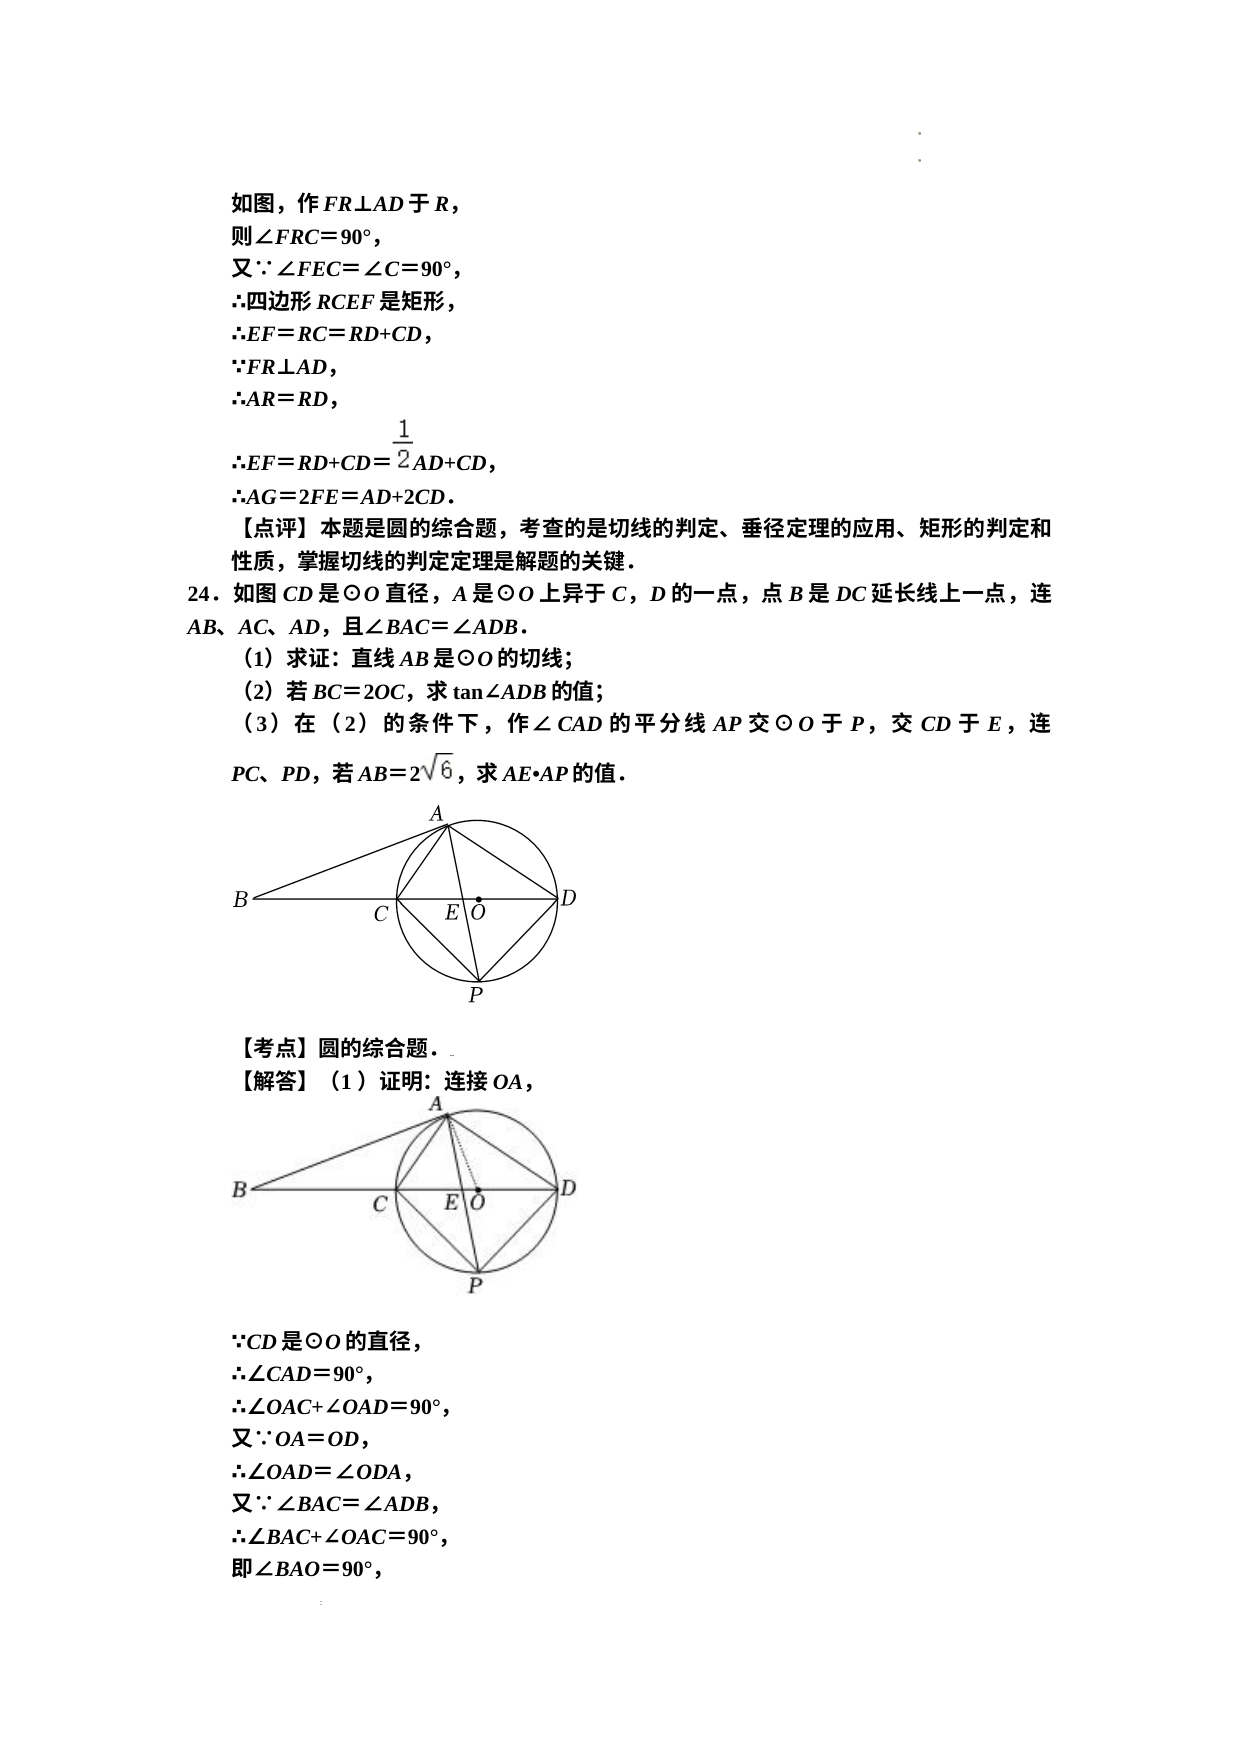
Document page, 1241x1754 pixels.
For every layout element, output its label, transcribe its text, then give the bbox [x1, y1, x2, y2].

list （2）若BC＝2OC，求tan∠ADB的值； [231, 673, 1053, 706]
list 则∠FRC＝90°， [231, 218, 1053, 251]
picture [420, 753, 455, 782]
list ∴∠BAC+∠OAC＝90°， [231, 1518, 1053, 1551]
list 24．如图CD是⊙O直径，A是⊙O上异于C，D的一点，点B是DC延长线上一点，连AB、AC、AD，且∠BAC＝∠ADB． [187, 576, 1053, 641]
list ∴EF＝RC＝RD+CD， [231, 316, 1053, 348]
list ∵CD是⊙O的直径， [231, 1323, 1053, 1356]
list ∴四边形RCEF是矩形， [231, 283, 1053, 316]
list 又∵∠FEC＝∠C＝90°， [231, 251, 1053, 283]
list 又∵∠BAC＝∠ADB， [231, 1486, 1053, 1518]
picture [392, 415, 413, 471]
list 又∵OA＝OD， [231, 1421, 1053, 1453]
list ∵FR⊥AD， [231, 348, 1053, 381]
list 即∠BAO＝90°， [231, 1551, 1053, 1583]
list 【点评】本题是圆的综合题，考查的是切线的判定、垂径定理的应用、矩形的判定和性质，掌握切线的判定定理是解题的关键． [231, 511, 1053, 576]
list （1）求证：直线AB是⊙O的切线； [231, 641, 1053, 673]
list ∴∠OAC+∠OAD＝90°， [231, 1388, 1053, 1421]
list ∴∠CAD＝90°， [231, 1356, 1053, 1388]
picture [231, 1096, 579, 1295]
list ∴∠OAD＝∠ODA， [231, 1453, 1053, 1486]
list （3）在（2）的条件下，作∠CAD的平分线AP交⊙O于P，交CD于E，连PC、PD，若AB＝2，求AE•AP的值． [231, 706, 1053, 803]
list 【考点】圆的综合题．版权所有 [231, 1031, 1053, 1063]
list ∴AR＝RD， [231, 381, 1053, 413]
list ∴EF＝RD+CD＝AD+CD， [231, 413, 1053, 478]
picture [231, 803, 577, 1004]
list 【解答】（1 ）证明：连接OA， [231, 1063, 1053, 1096]
list ∴AG＝2FE＝AD+2CD． [231, 478, 1053, 511]
list 如图，作FR⊥AD于R， [231, 186, 1053, 218]
